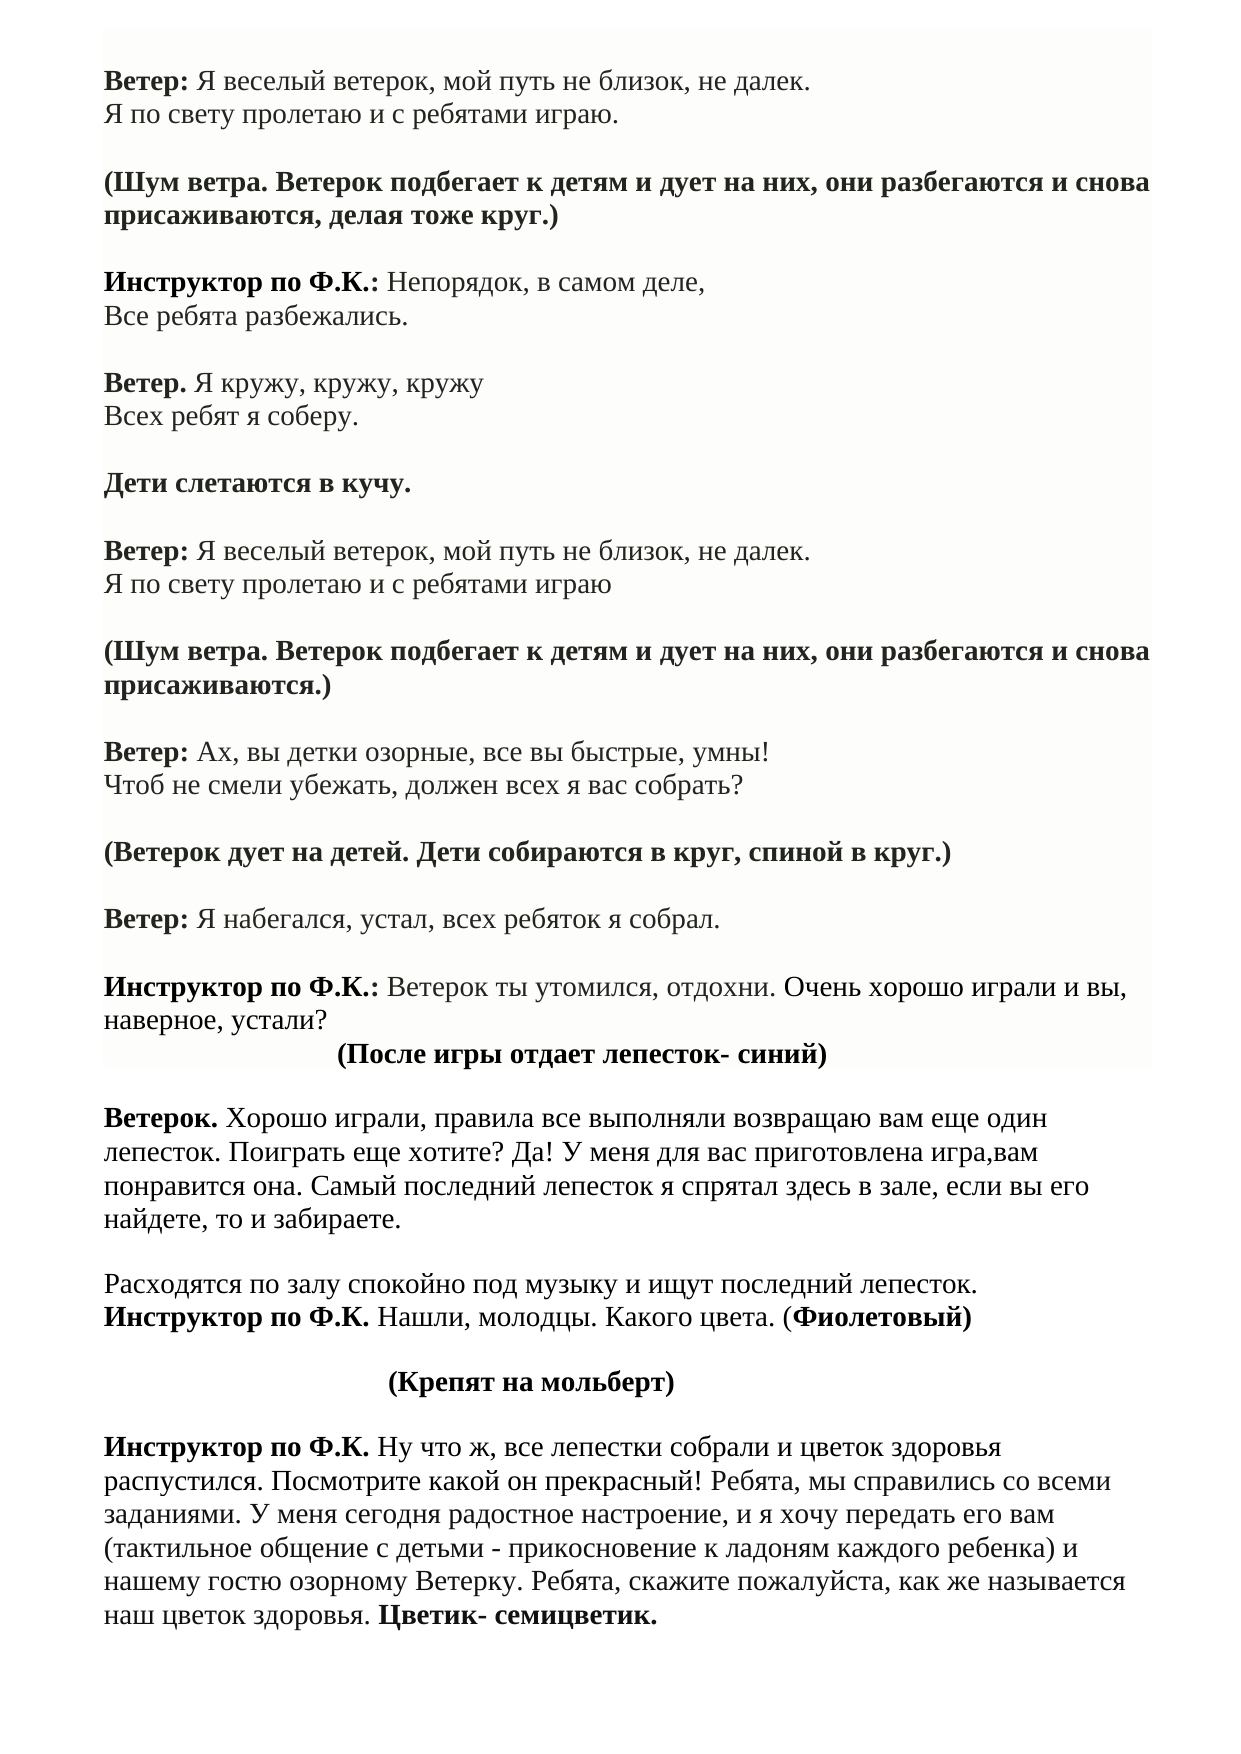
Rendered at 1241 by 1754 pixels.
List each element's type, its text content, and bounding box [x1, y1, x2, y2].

text (Ветерок дует на детей. Дети собираются в круг, спиной в круг.) [103, 834, 1152, 868]
text Инструктор по Ф.К.: Непорядок, в самом деле, [103, 264, 1152, 298]
text Чтоб не смели убежать, должен всех я вас собрать? [103, 767, 1152, 801]
text Инструктор по Ф.К. Ну что ж, все лепестки собрали и цветок здоровья распустился. Посмотрите какой он прекрасный! Ребята, мы справились со всеми заданиями. У меня сегодня радостное настроение, и я хочу передать его вам (тактильное общение с детьми - прикосновение к ладоням каждого ребенка) и нашему гостю озорному Ветерку. Ребята, скажите пожалуйста, как же называется наш цветок здоровья. Цветик- семицветик. [103, 1429, 1152, 1630]
text Ветер. Я кружу, кружу, кружу [103, 365, 1152, 398]
text Ветер: Ах, вы детки озорные, все вы быстрые, умны! [103, 734, 1152, 767]
text Ветер: Я веселый ветерок, мой путь не близок, не далек. [103, 63, 1152, 97]
text Инструктор по Ф.К.: Ветерок ты утомился, отдохни. Очень хорошо играли и вы, наверное, устали? [103, 969, 1152, 1036]
text Я по свету пролетаю и с ребятами играю [103, 566, 1152, 600]
text Все ребята разбежались. [103, 298, 1152, 331]
text (Шум ветра. Ветерок подбегает к детям и дует на них, они разбегаются и снова присаживаются, делая тоже круг.) [103, 164, 1152, 231]
text Расходятся по залу спокойно под музыку и ищут последний лепесток. Инструктор по Ф.К. Нашли, молодцы. Какого цвета. (Фиолетовый) [103, 1266, 1120, 1333]
text Я по свету пролетаю и с ребятами играю. [103, 97, 1152, 130]
text (После игры отдает лепесток- синий) [103, 1036, 1152, 1069]
text Дети слетаются в кучу. [103, 466, 1152, 499]
text Ветер: Я набегался, устал, всех ребяток я собрал. [103, 902, 1152, 935]
text Ветер: Я веселый ветерок, мой путь не близок, не далек. [103, 533, 1152, 566]
text (Крепят на мольберт) [103, 1364, 1120, 1398]
text (Шум ветра. Ветерок подбегает к детям и дует на них, они разбегаются и снова присаживаются.) [103, 633, 1152, 700]
text Всех ребят я соберу. [103, 398, 1152, 432]
text Ветерок. Хорошо играли, правила все выполняли возвращаю вам еще один лепесток. Поиграть еще хотите? Да! У меня для вас приготовлена игра,вам понравится она. Самый последний лепесток я спрятал здесь в зале, если вы его найдете, то и забираете. [103, 1101, 1120, 1235]
